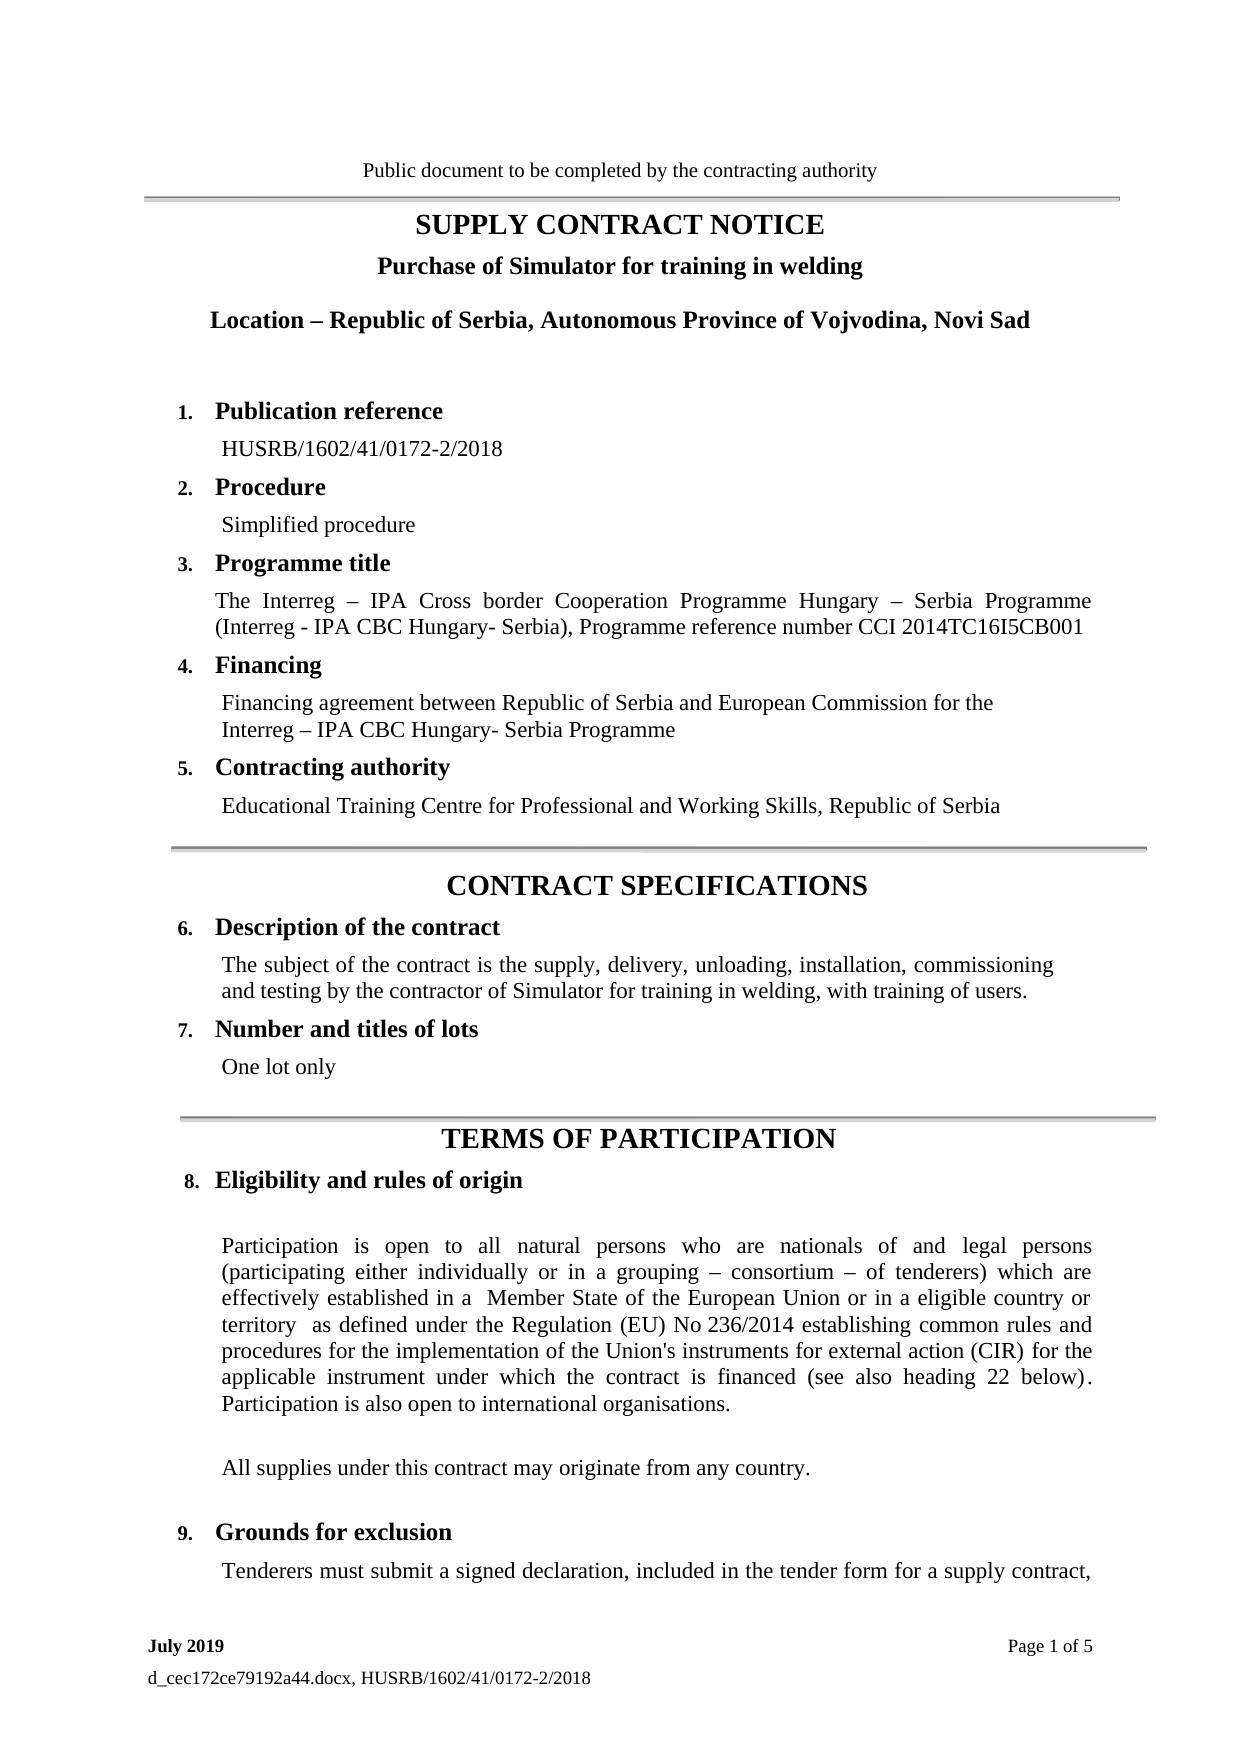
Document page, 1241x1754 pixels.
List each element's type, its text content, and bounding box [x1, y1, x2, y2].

list Programme title [177, 548, 1093, 577]
text The subject of the contract is the supply, delivery, unloading, installation, commissioning and testing by the contractor of Simulator for training in welding, with training of users. [221, 951, 1055, 1004]
text All supplies under this contract may originate from any country. [221, 1454, 1092, 1480]
text CONTRACT SPECIFICATIONS [221, 868, 1093, 902]
text Simplified procedure [221, 511, 1055, 537]
list Eligibility and rules of origin [184, 1165, 1093, 1194]
text One lot only [221, 1053, 1055, 1080]
list Procedure [177, 472, 1093, 501]
list Financing [177, 650, 1093, 679]
list Description of the contract [177, 912, 1093, 941]
text TERMS OF PARTICIPATION [185, 1123, 1093, 1155]
text Financing agreement between Republic of Serbia and European Commission for the Interreg – IPA CBC Hungary- Serbia Programme [221, 689, 1055, 742]
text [221, 1557, 1092, 1583]
text Educational Training Centre for Professional and Working Skills, Republic of Serbia [221, 792, 1093, 818]
list Contracting authority [177, 752, 1093, 781]
list Publication reference [177, 396, 1093, 425]
text Location – Republic of Serbia, Autonomous Province of Vojvodina, Novi Sad [148, 305, 1093, 333]
text Public document to be completed by the contracting authority [148, 158, 1093, 182]
list Number and titles of lots [177, 1014, 1093, 1043]
subtitle The Interreg – IPA Cross border Cooperation Programme Hungary – Serbia Programme (Interreg - IPA CBC Hungary- Serbia), Programme reference number CCI 2014TC16I5CB001 [215, 587, 1093, 640]
list Grounds for exclusion [177, 1517, 1092, 1546]
text Purchase of Simulator for training in welding [148, 251, 1093, 280]
text SUPPLY CONTRACT NOTICE [148, 207, 1093, 241]
text Participation is open to all natural persons who are nationals of and legal persons (participating either individually or in a grouping – consortium – of tenderers) which are effectively established in a Member State of the European Union or in a eligible country or territory as defined under the Regulation (EU) No 236/2014 establishing common rules and procedures for the implementation of the Union's instruments for external action (CIR) for the applicable instrument under which the contract is financed (see also heading 22 below). Participation is also open to international organisations. [221, 1232, 1092, 1416]
text HUSRB/1602/41/0172-2/2018 [221, 435, 1055, 462]
